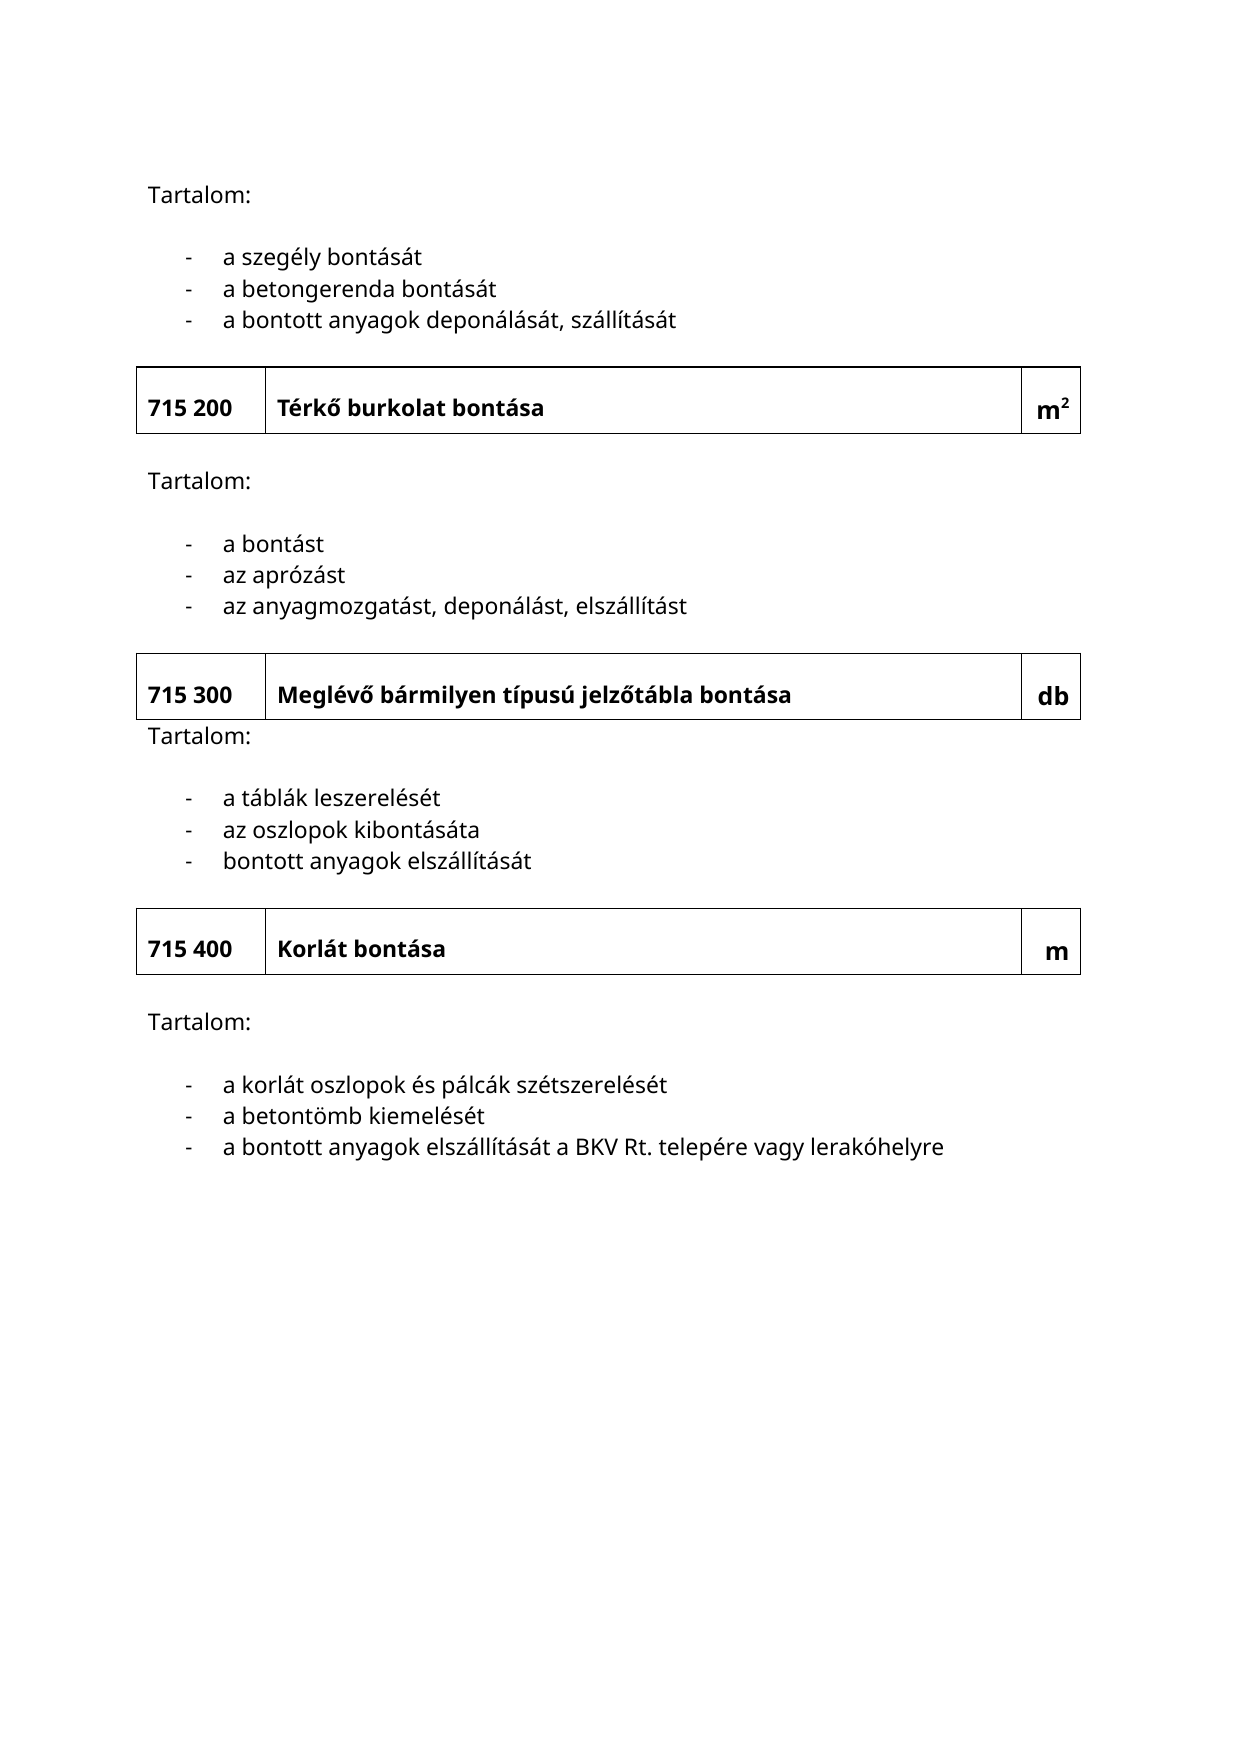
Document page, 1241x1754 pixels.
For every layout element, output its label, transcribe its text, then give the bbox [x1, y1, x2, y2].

table_header 715 200 [137, 368, 265, 433]
table_header m [1022, 909, 1080, 974]
list az anyagmozgatást, deponálást, elszállítást [185, 590, 1093, 621]
list a bontott anyagok deponálását, szállítását [185, 304, 1093, 335]
list az aprózást [185, 559, 1093, 590]
list bontott anyagok elszállítását [185, 845, 1093, 876]
table_header 715 400 [137, 909, 265, 974]
list a betontömb kiemelését [185, 1100, 1093, 1131]
list a táblák leszerelését [185, 782, 1093, 814]
text Tartalom: [148, 179, 1093, 210]
table_header Korlát bontása [266, 909, 1021, 974]
table_header Meglévő bármilyen típusú jelzőtábla bontása [266, 654, 1021, 719]
text Tartalom: [148, 465, 1093, 496]
list a bontott anyagok elszállítását a BKV Rt. telepére vagy lerakóhelyre [185, 1131, 1093, 1162]
table_header Térkő burkolat bontása [266, 368, 1021, 433]
list az oszlopok kibontásáta [185, 814, 1093, 845]
table_header db [1022, 654, 1080, 719]
text Tartalom: [148, 720, 1093, 751]
list a szegély bontását [185, 241, 1093, 273]
list a korlát oszlopok és pálcák szétszerelését [185, 1068, 1093, 1100]
table_header 715 300 [137, 654, 265, 719]
table_header m2 [1022, 368, 1080, 433]
list a betongerenda bontását [185, 273, 1093, 304]
text Tartalom: [148, 1006, 1093, 1037]
list a bontást [185, 527, 1093, 559]
